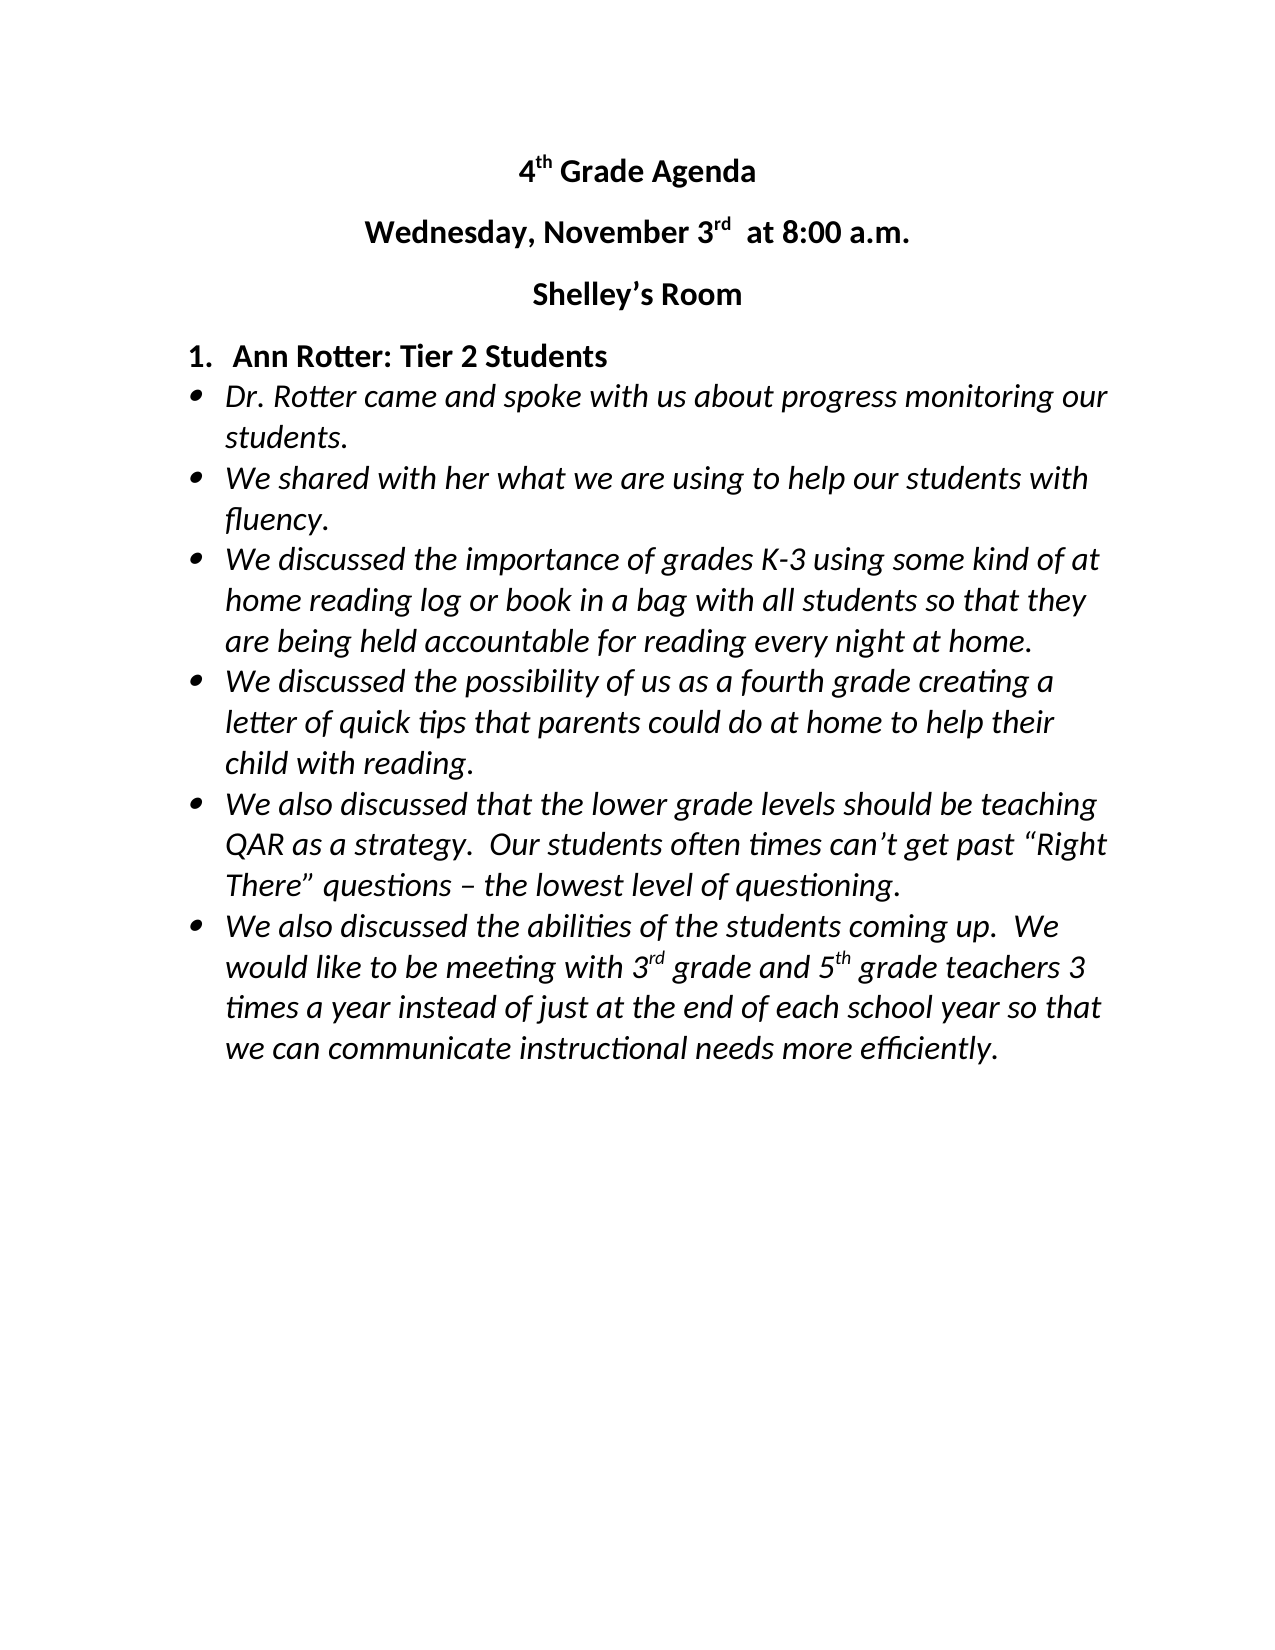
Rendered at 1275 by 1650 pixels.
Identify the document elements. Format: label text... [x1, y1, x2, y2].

list We discussed the possibility of us as a fourth grade creating a letter of quick tips that parents could do at home to help their child with reading. [187, 661, 1125, 783]
list We also discussed the abilities of the students coming up. We would like to be meeting with 3rd grade and 5th grade teachers 3 times a year instead of just at the end of each school year so that we can communicate instructional needs more efficiently. [187, 905, 1125, 1068]
text 4th Grade Agenda [150, 150, 1125, 191]
text Shelley’s Room [150, 273, 1125, 314]
list Dr. Rotter came and spoke with us about progress monitoring our students. [187, 375, 1125, 457]
text Wednesday, November 3rd at 8:00 a.m. [150, 212, 1125, 252]
list We discussed the importance of grades K-3 using some kind of at home reading log or book in a bag with all students so that they are being held accountable for reading every night at home. [187, 538, 1125, 661]
list Ann Rotter: Tier 2 Students [187, 335, 1125, 375]
list We shared with her what we are using to help our students with fluency. [187, 457, 1125, 538]
list We also discussed that the lower grade levels should be teaching QAR as a strategy. Our students often times can’t get past “Right There” questions – the lowest level of questioning. [187, 783, 1125, 905]
